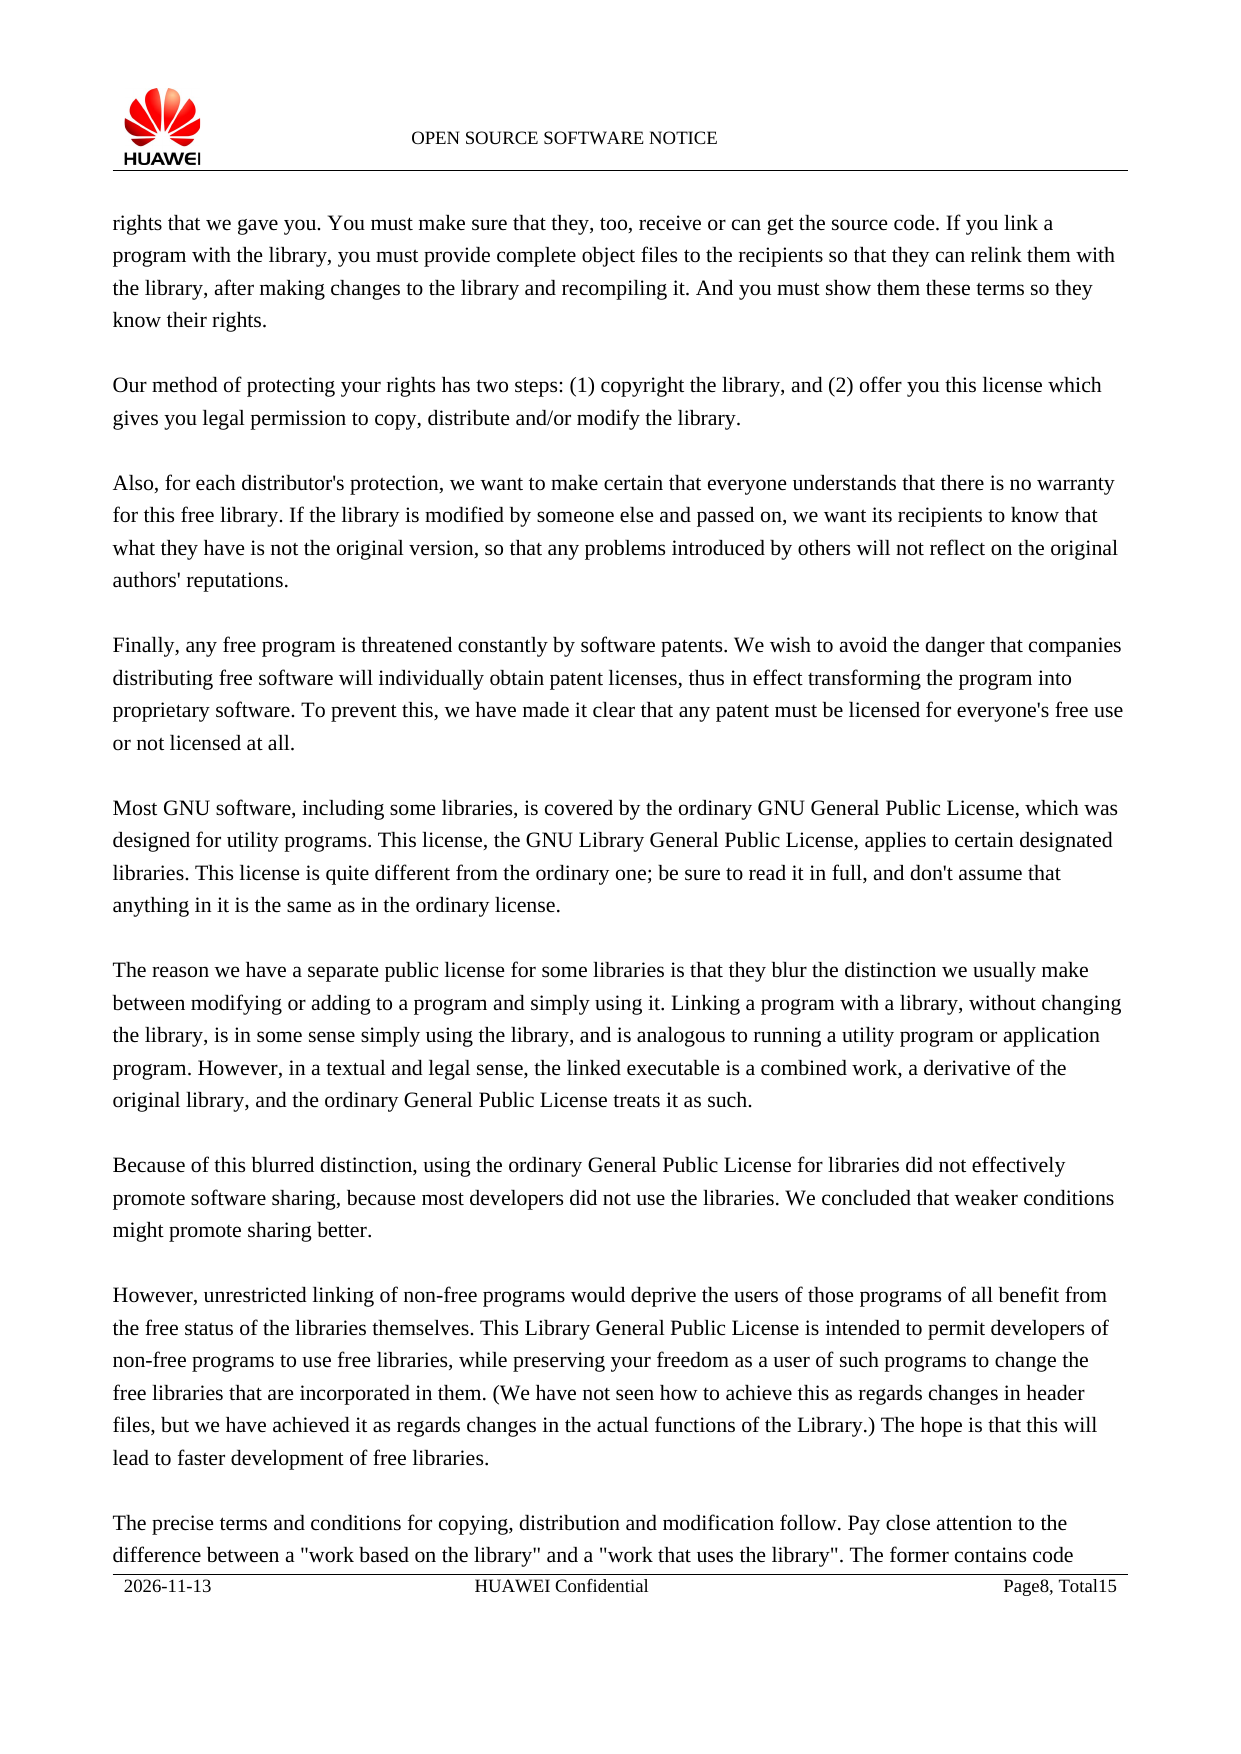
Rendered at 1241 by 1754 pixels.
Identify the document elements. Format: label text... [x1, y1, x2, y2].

picture [124, 88, 201, 165]
